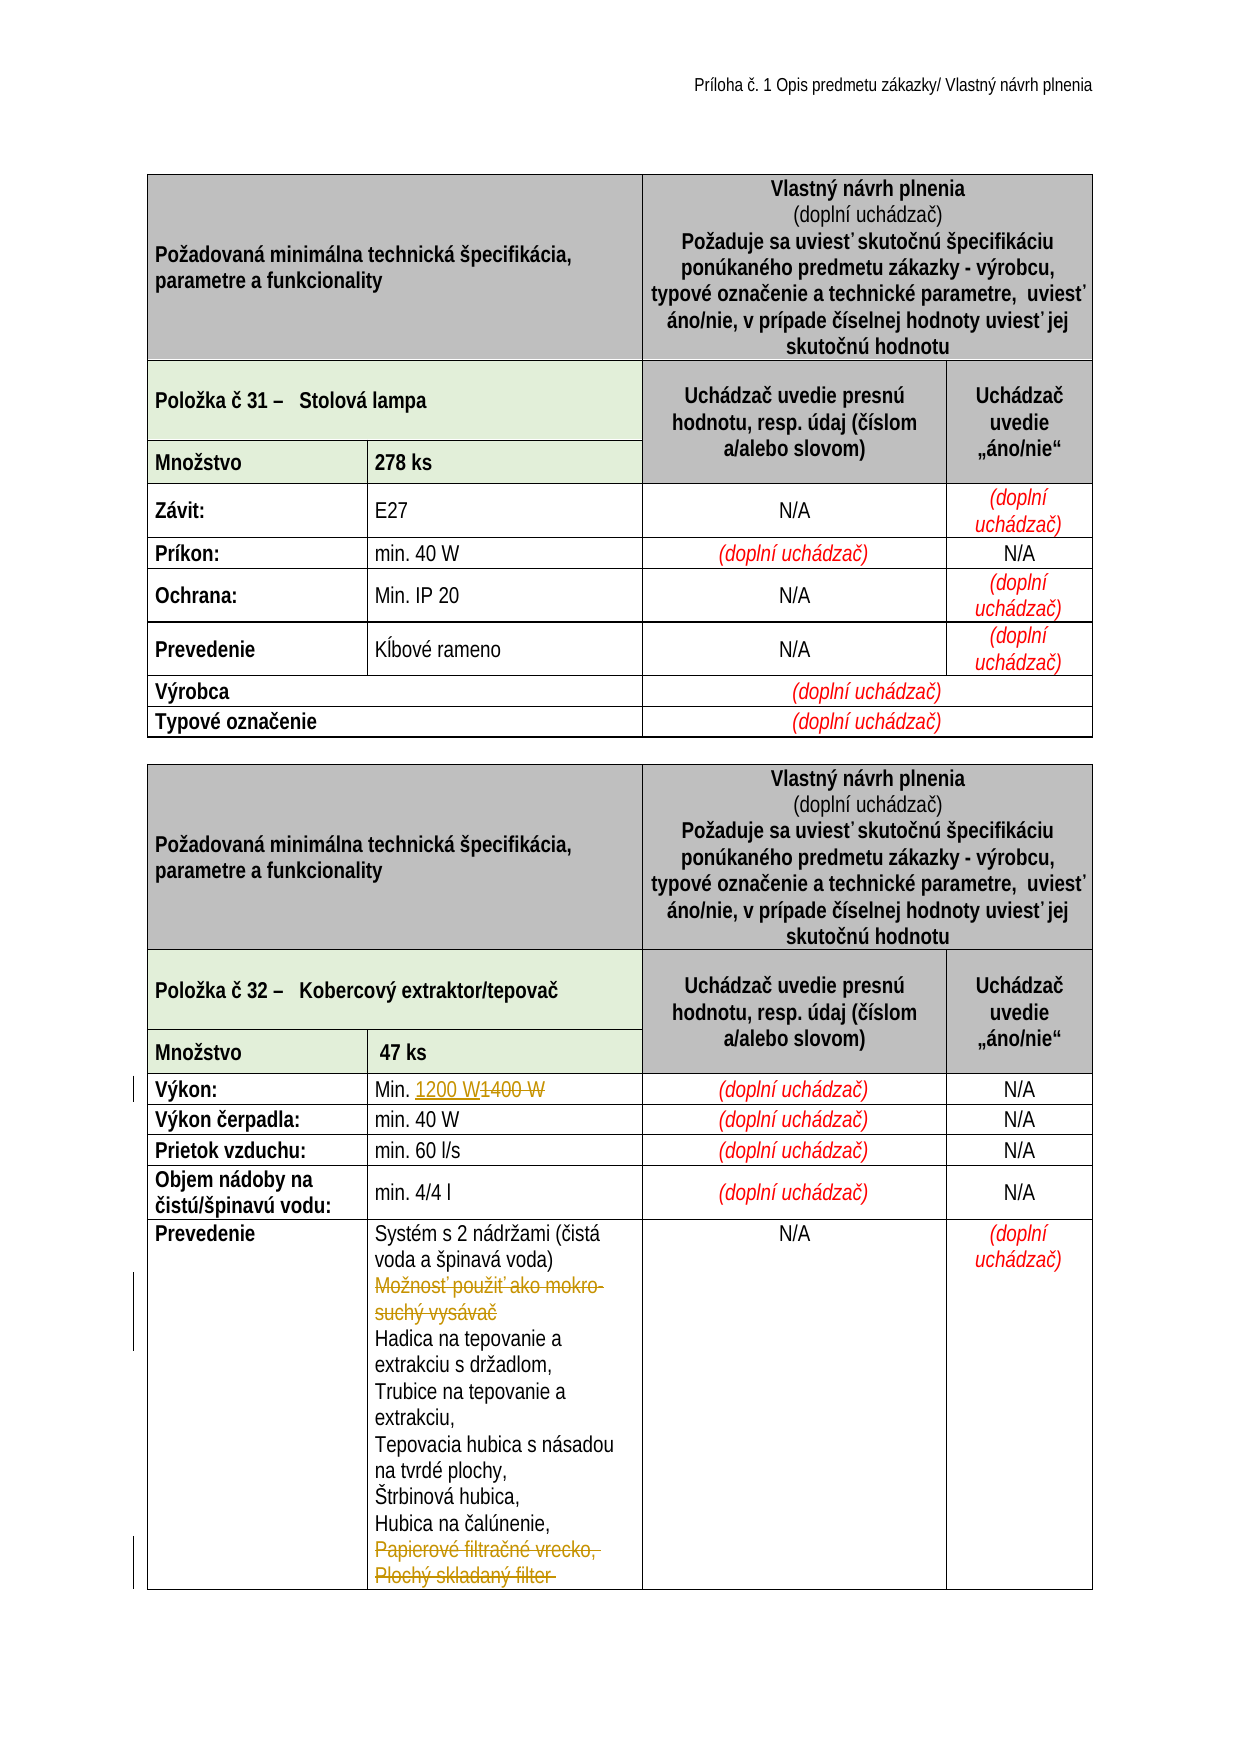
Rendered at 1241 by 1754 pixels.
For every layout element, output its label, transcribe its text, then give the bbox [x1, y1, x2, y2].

table_cell Prietok vzduchu: [148, 1135, 367, 1165]
table_cell Kĺbové rameno [368, 623, 642, 675]
table_cell N/A [947, 1135, 1092, 1165]
table_cell min. 60 l/s [368, 1135, 642, 1165]
table_cell (doplní uchádzač) [643, 1166, 946, 1219]
table_cell N/A [643, 1220, 946, 1589]
table_cell N/A [643, 623, 946, 675]
table_cell Položka č 31 – Stolová lampa [148, 361, 642, 439]
table_cell N/A [643, 484, 946, 537]
table_cell Uchádzač uvedie presnú hodnotu, resp. údaj (číslom a/alebo slovom) [643, 361, 946, 483]
table_cell Uchádzač uvedie presnú hodnotu, resp. údaj (číslom a/alebo slovom) [643, 950, 946, 1073]
table_header Vlastný návrh plnenia (doplní uchádzač) Požaduje sa uviesť skutočnú špecifikáciu ponúkaného predmetu zákazky - výrobcu, typové označenie a technické parametre, uviesť áno/nie, v prípade číselnej hodnoty uviesť jej skutočnú hodnotu [643, 175, 1092, 359]
table_cell 278 ks [368, 441, 642, 483]
table_cell (doplní uchádzač) [947, 623, 1092, 675]
table_cell N/A [947, 1166, 1092, 1219]
table_cell Min. IP 20 [368, 569, 642, 621]
table_cell (doplní uchádzač) [643, 1135, 946, 1165]
table_cell N/A [947, 538, 1092, 568]
table_cell Prevedenie [148, 1220, 367, 1589]
table_cell Objem nádoby na čistú/špinavú vodu: [148, 1166, 367, 1219]
table_cell 47 ks [368, 1030, 642, 1073]
table_cell min. 4/4 l [368, 1166, 642, 1219]
table_cell Min. [368, 1074, 642, 1104]
table_cell Množstvo [148, 1030, 367, 1073]
table_cell N/A [947, 1105, 1092, 1134]
table_cell N/A [947, 1074, 1092, 1104]
table_cell (doplní uchádzač) [643, 707, 1092, 736]
table_cell Ochrana: [148, 569, 367, 621]
table_cell Príkon: [148, 538, 367, 568]
table_cell Typové označenie [148, 707, 642, 736]
table_cell Prevedenie [148, 623, 367, 675]
table_cell Uchádzač uvedie „áno/nie“ [947, 361, 1092, 483]
table_cell Výkon čerpadla: [148, 1105, 367, 1134]
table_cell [368, 1220, 642, 1589]
table_cell E27 [368, 484, 642, 537]
table_cell (doplní uchádzač) [643, 538, 946, 568]
table_cell (doplní uchádzač) [643, 676, 1092, 706]
table_cell (doplní uchádzač) [947, 484, 1092, 537]
table_cell (doplní uchádzač) [947, 1220, 1092, 1589]
table_cell Výkon: [148, 1074, 367, 1104]
table_cell min. 40 W [368, 538, 642, 568]
table_cell min. 40 W [368, 1105, 642, 1134]
table_header Požadovaná minimálna technická špecifikácia, parametre a funkcionality [148, 765, 642, 949]
table_cell N/A [643, 569, 946, 621]
table_header Vlastný návrh plnenia (doplní uchádzač) Požaduje sa uviesť skutočnú špecifikáciu ponúkaného predmetu zákazky - výrobcu, typové označenie a technické parametre, uviesť áno/nie, v prípade číselnej hodnoty uviesť jej skutočnú hodnotu [643, 765, 1092, 949]
table_cell Výrobca [148, 676, 642, 706]
table_header Požadovaná minimálna technická špecifikácia, parametre a funkcionality [148, 175, 642, 359]
table_cell (doplní uchádzač) [643, 1105, 946, 1134]
table_cell Položka č 32 – Kobercový extraktor/tepovač [148, 950, 642, 1029]
table_cell Závit: [148, 484, 367, 537]
table_cell Uchádzač uvedie „áno/nie“ [947, 950, 1092, 1073]
table_cell (doplní uchádzač) [643, 1074, 946, 1104]
table_cell Množstvo [148, 441, 367, 483]
table_cell (doplní uchádzač) [947, 569, 1092, 621]
